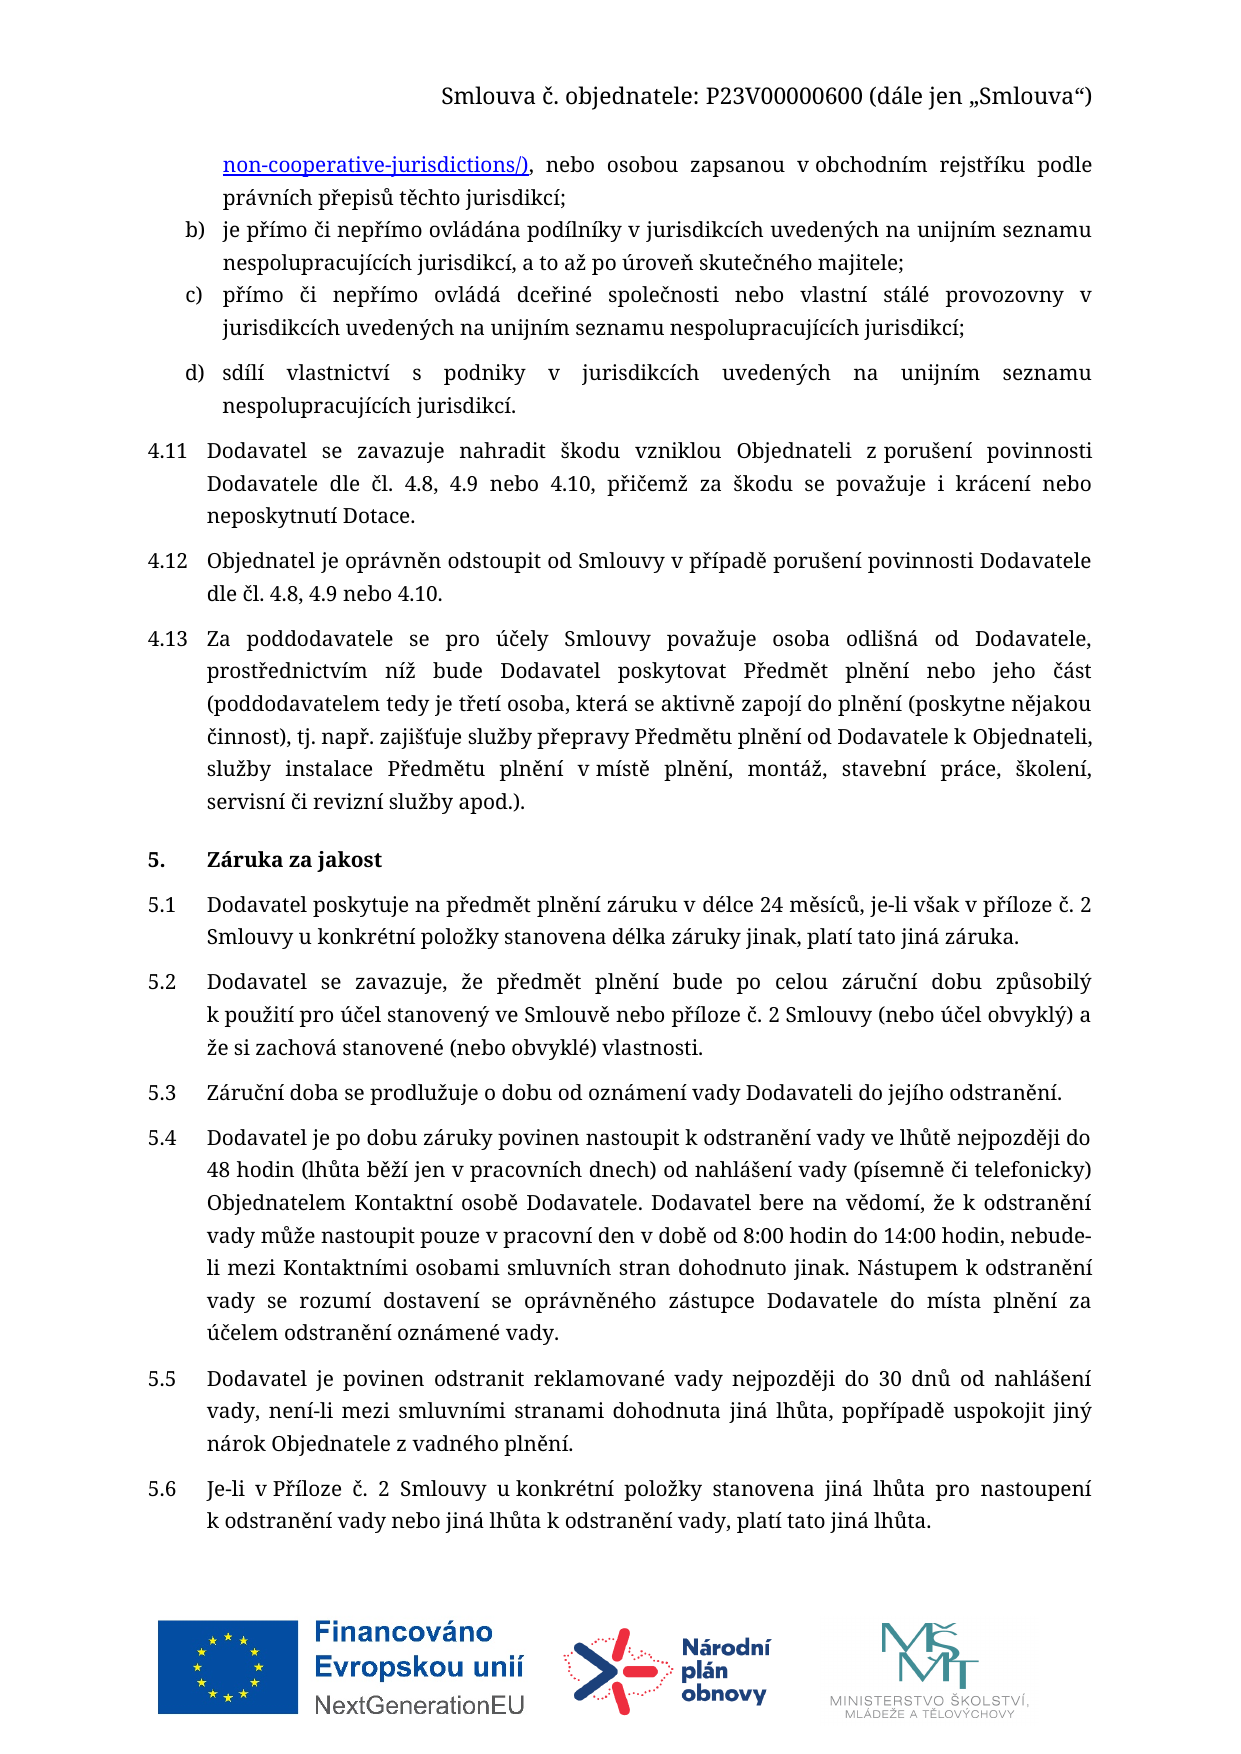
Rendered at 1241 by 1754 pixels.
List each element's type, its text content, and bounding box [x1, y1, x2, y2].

picture [147, 1605, 789, 1726]
list Dodavatel je povinen odstranit reklamované vady nejpozději do 30 dnů od nahlášení vady, není-li mezi smluvními stranami dohodnuta jiná lhůta, popřípadě uspokojit jiný nárok Objednatele z vadného plnění. [148, 1364, 1093, 1457]
list Dodavatel se zavazuje nahradit škodu vzniklou Objednateli z porušení povinnosti Dodavatele dle čl. 4.8, 4.9 nebo 4.10, přičemž za škodu se považuje i krácení nebo neposkytnutí Dotace. [148, 436, 1093, 530]
list Dodavatel poskytuje na předmět plnění záruku v délce 24 měsíců, je-li však v příloze č. 2 Smlouvy u konkrétní položky stanovena délka záruky jinak, platí tato jiná záruka. [148, 890, 1093, 951]
list Záruka za jakost [148, 845, 1093, 873]
list sdílí vlastnictví s podniky v jurisdikcích uvedených na unijním seznamu nespolupracujících jurisdikcí. [185, 358, 1093, 419]
list Je-li v Příloze č. 2 Smlouvy u konkrétní položky stanovena jiná lhůta pro nastoupení k odstranění vady nebo jiná lhůta k odstranění vady, platí tato jiná lhůta. [148, 1474, 1093, 1535]
list je přímo či nepřímo ovládána podílníky v jurisdikcích uvedených na unijním seznamu nespolupracujících jurisdikcí, a to až po úroveň skutečného majitele; [185, 215, 1093, 276]
list Za poddodavatele se pro účely Smlouvy považuje osoba odlišná od Dodavatele, prostřednictvím níž bude Dodavatel poskytovat Předmět plnění nebo jeho část (poddodavatelem tedy je třetí osoba, která se aktivně zapojí do plnění (poskytne nějakou činnost), tj. např. zajišťuje služby přepravy Předmětu plnění od Dodavatele k Objednateli, služby instalace Předmětu plnění v místě plnění, montáž, stavební práce, školení, servisní či revizní služby apod.). [148, 624, 1093, 816]
list přímo či nepřímo ovládá dceřiné společnosti nebo vlastní stálé provozovny v jurisdikcích uvedených na unijním seznamu nespolupracujících jurisdikcí; [185, 281, 1093, 342]
list Dodavatel je po dobu záruky povinen nastoupit k odstranění vady ve lhůtě nejpozději do 48 hodin (lhůta běží jen v pracovních dnech) od nahlášení vady (písemně či telefonicky) Objednatelem Kontaktní osobě Dodavatele. Dodavatel bere na vědomí, že k odstranění vady může nastoupit pouze v pracovní den v době od 8:00 hodin do 14:00 hodin, nebude-li mezi Kontaktními osobami smluvních stran dohodnuto jinak. Nástupem k odstranění vady se rozumí dostavení se oprávněného zástupce Dodavatele do místa plnění za účelem odstranění oznámené vady. [148, 1123, 1093, 1347]
list Objednatel je oprávněn odstoupit od Smlouvy v případě porušení povinnosti Dodavatele dle čl. 4.8, 4.9 nebo 4.10. [148, 546, 1093, 607]
list Záruční doba se prodlužuje o dobu od oznámení vady Dodavateli do jejího odstranění. [148, 1078, 1093, 1106]
picture [820, 1616, 1039, 1726]
list Dodavatel se zavazuje, že předmět plnění bude po celou záruční dobu způsobilý k použití pro účel stanovený ve Smlouvě nebo příloze č. 2 Smlouvy (nebo účel obvyklý) a že si zachová stanovené (nebo obvyklé) vlastnosti. [148, 967, 1093, 1061]
